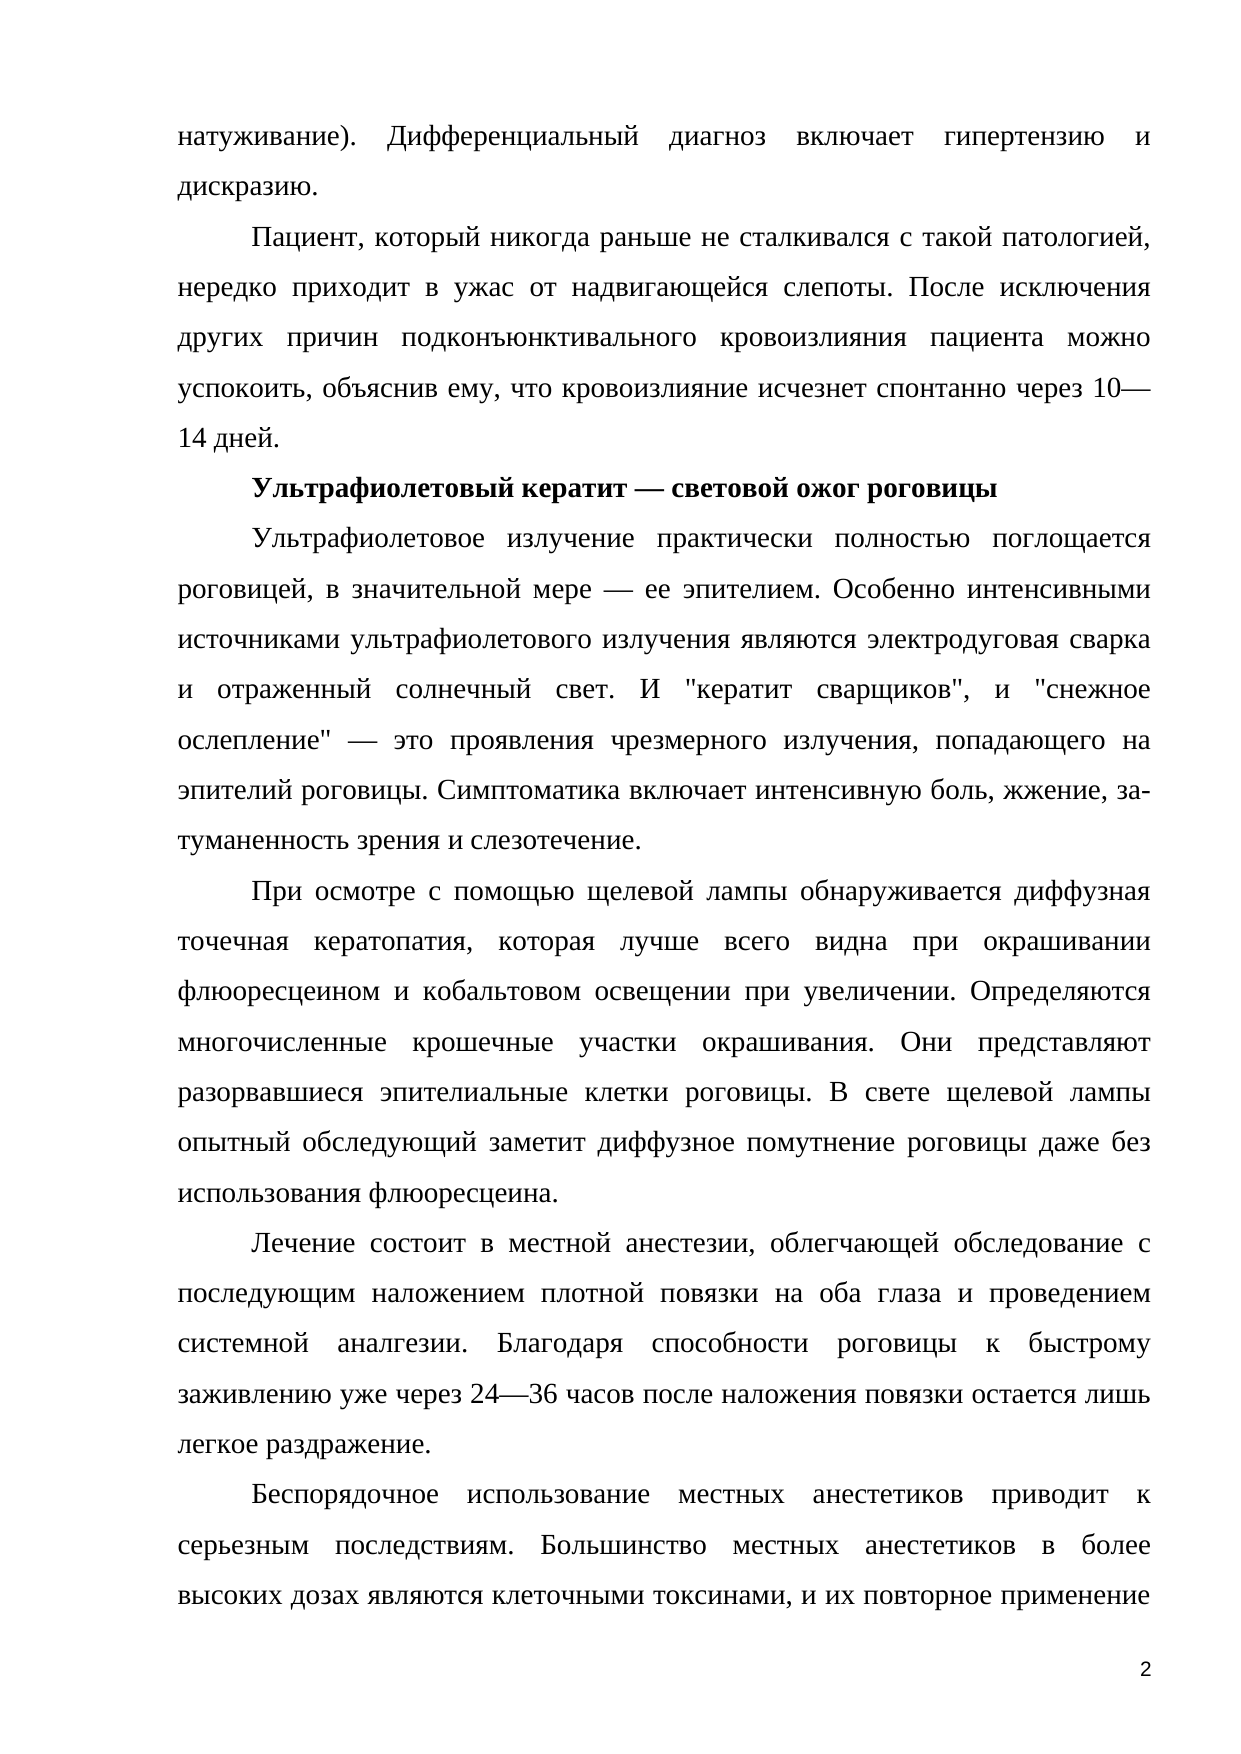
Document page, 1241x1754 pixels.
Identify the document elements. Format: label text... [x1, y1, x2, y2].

text Пациент, который никогда раньше не сталкивался с такой патологией, нередко приходит в ужас от надвигающейся слепоты. После исключения других причин подконъюнктивального кровоизлияния пациента можно успокоить, объяснив ему, что кровоизлияние исчезнет спонтанно через 10—14 дней. [177, 219, 1152, 453]
text Ультрафиолетовый кератит — световой ожог роговицы [177, 470, 1152, 504]
text Ультрафиолетовое излучение практически полностью поглощается роговицей, в значительной мере — ее эпителием. Особенно интенсивными источниками ультрафиолетового излучения являются электродуговая сварка и отраженный солнечный свет. И "кератит сварщиков", и "снежное ослепление" — это проявления чрезмерного излучения, попадающего на эпителий роговицы. Симптоматика включает интенсивную боль, жжение, за-туманенность зрения и слезотечение. [177, 521, 1152, 856]
text Лечение состоит в местной анестезии, облегчающей обследование с последующим наложением плотной повязки на оба глаза и проведением системной аналгезии. Благодаря способности роговицы к быстрому заживлению уже через 24—36 часов после наложения повязки остается лишь легкое раздражение. [177, 1225, 1152, 1460]
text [177, 118, 1152, 202]
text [177, 1477, 1152, 1611]
text При осмотре с помощью щелевой лампы обнаруживается диффузная точечная кератопатия, которая лучше всего видна при окрашивании флюоресцеином и кобальтовом освещении при увеличении. Определяются многочисленные крошечные участки окрашивания. Они представляют разорвавшиеся эпителиальные клетки роговицы. В свете щелевой лампы опытный обследующий заметит диффузное помутнение роговицы даже без использования флюоресцеина. [177, 873, 1152, 1208]
